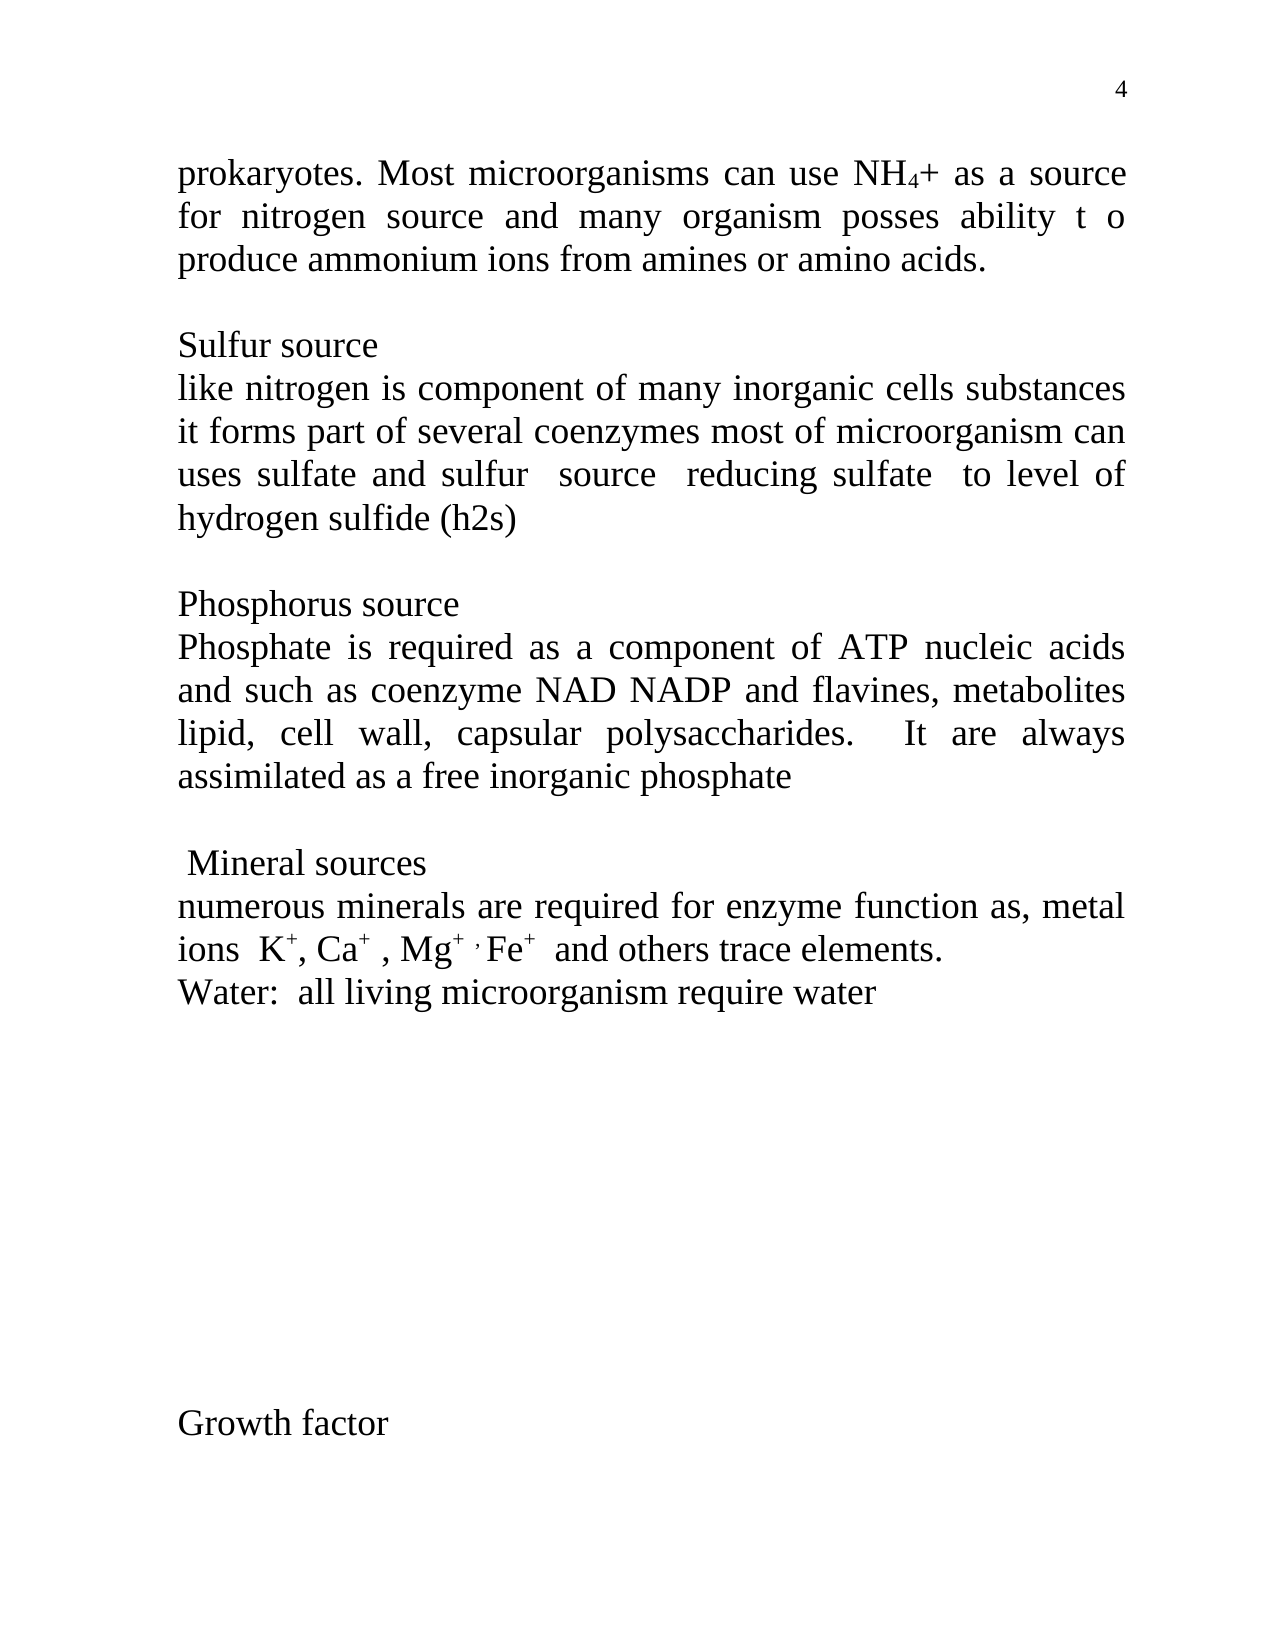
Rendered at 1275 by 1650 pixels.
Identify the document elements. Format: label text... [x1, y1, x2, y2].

text Phosphorus source [177, 581, 1127, 624]
text Sulfur source [177, 322, 1127, 366]
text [177, 150, 1127, 279]
text Growth factor [177, 1401, 1127, 1444]
text Water: all living microorganism require water [177, 969, 1127, 1012]
text numerous minerals are required for enzyme function as, metal ions K+, Ca+ , Mg+ , Fe+ and others trace elements. [177, 883, 1127, 969]
text like nitrogen is component of many inorganic cells substances it forms part of several coenzymes most of microorganism can uses sulfate and sulfur source reducing sulfate to level of hydrogen sulfide (h2s) [177, 366, 1127, 538]
text Phosphate is required as a component of ATP nucleic acids and such as coenzyme NAD NADP and flavines, metabolites lipid, cell wall, capsular polysaccharides. It are always assimilated as a free inorganic phosphate [177, 624, 1127, 797]
text Mineral sources [177, 840, 1127, 883]
